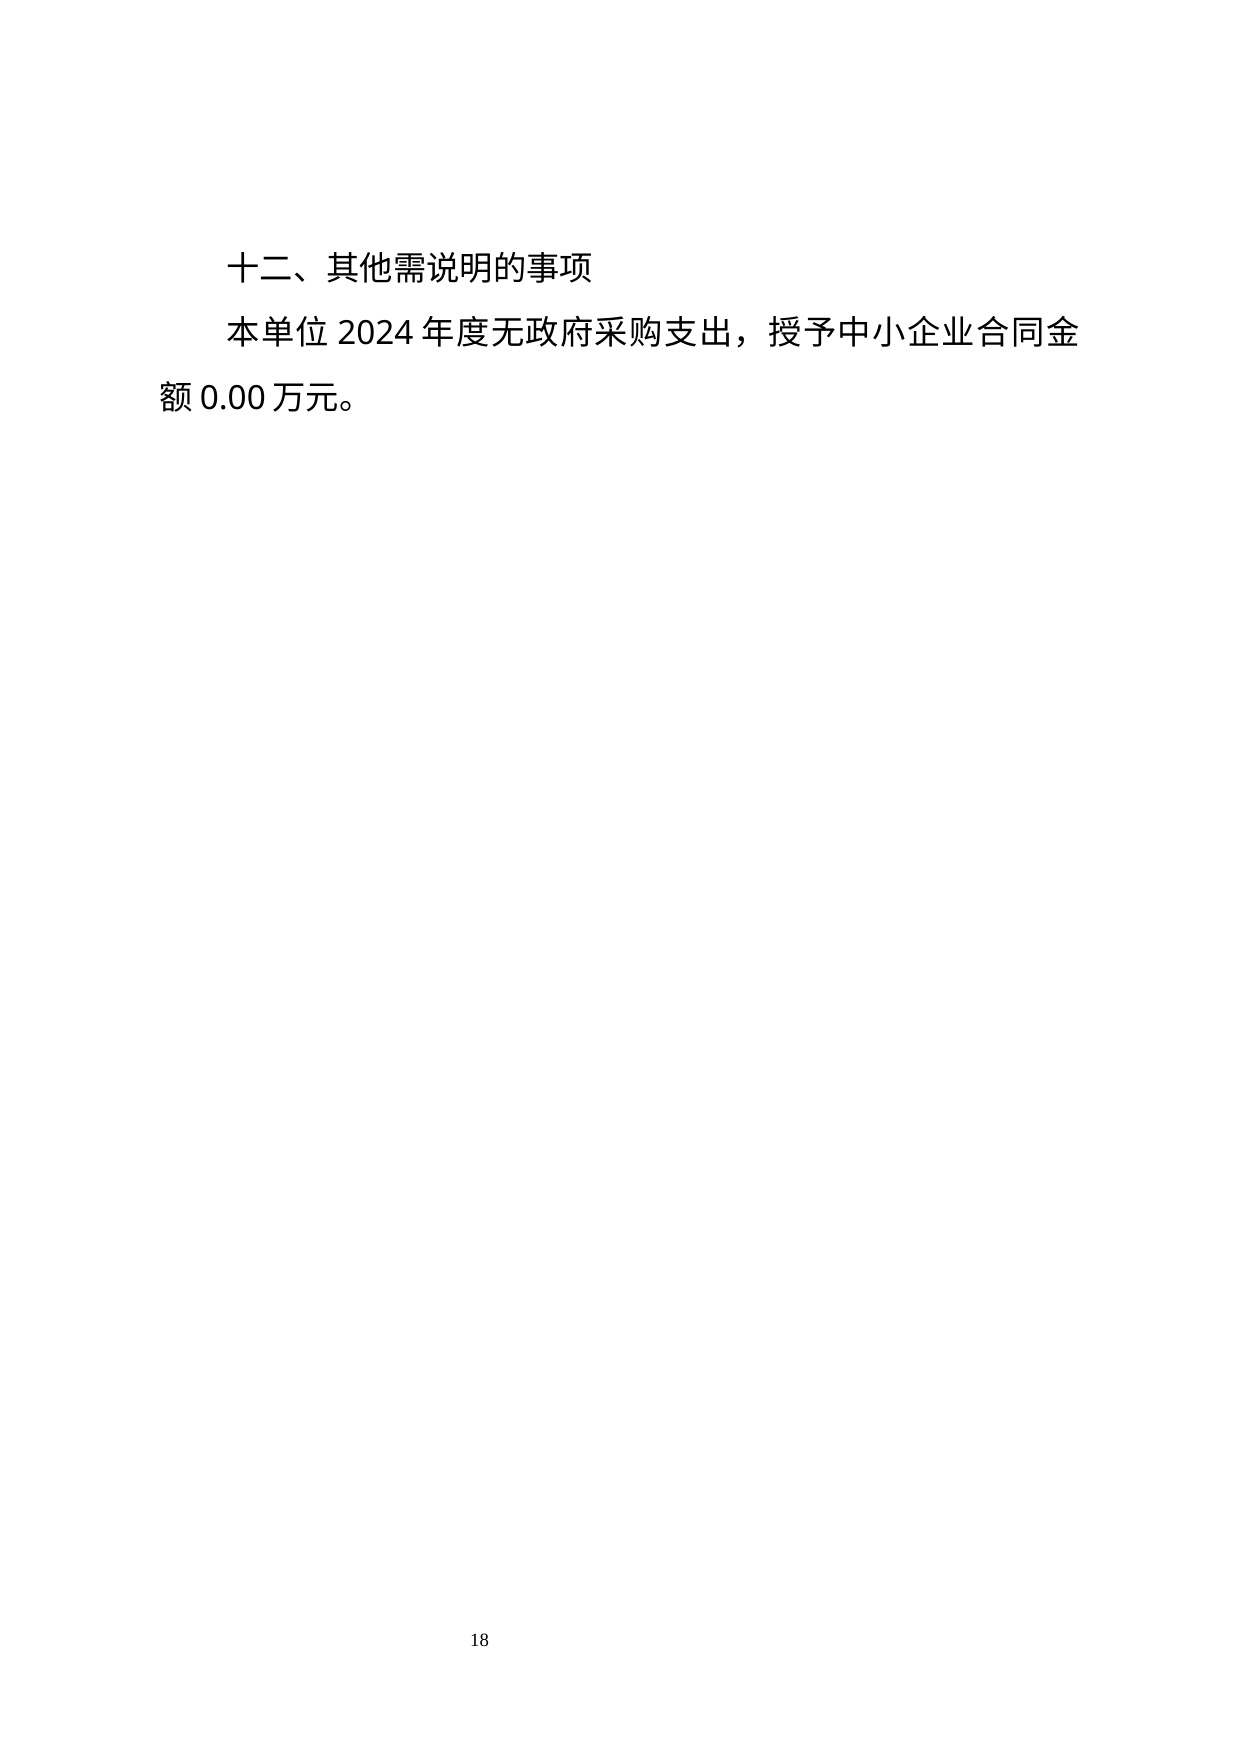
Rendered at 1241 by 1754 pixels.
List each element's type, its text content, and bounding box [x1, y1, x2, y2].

text 本单位2024年度无政府采购支出，授予中小企业合同金额0.00万元。 [159, 298, 1081, 428]
text 十二、其他需说明的事项 [159, 233, 1081, 298]
